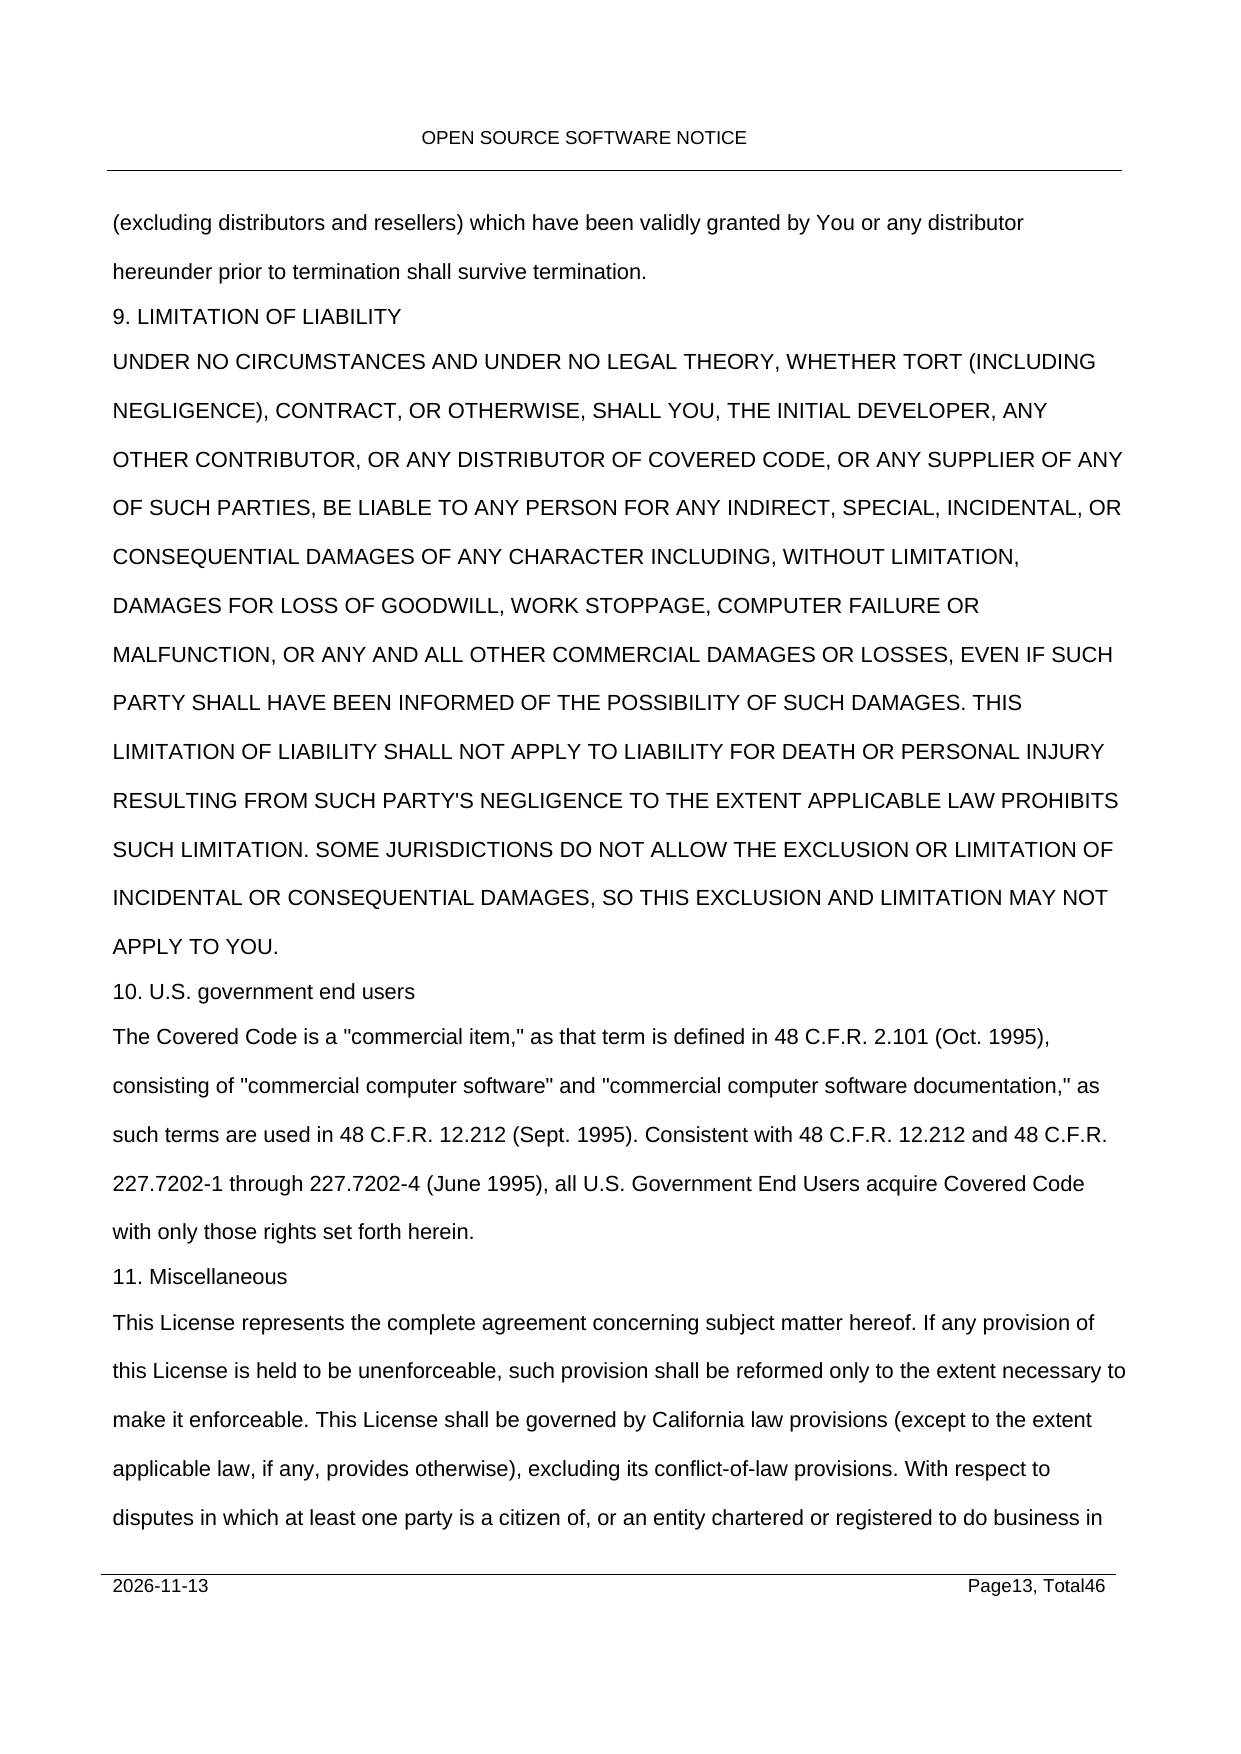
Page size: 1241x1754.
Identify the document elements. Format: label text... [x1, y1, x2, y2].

text The Covered Code is a "commercial item," as that term is defined in 48 C.F.R. 2.101 (Oct. 1995), consisting of "commercial computer software" and "commercial computer software documentation," as such terms are used in 48 C.F.R. 12.212 (Sept. 1995). Consistent with 48 C.F.R. 12.212 and 48 C.F.R. 227.7202-1 through 227.7202-4 (June 1995), all U.S. Government End Users acquire Covered Code with only those rights set forth herein. [112, 1021, 1128, 1248]
text 11. Miscellaneous [112, 1261, 1128, 1293]
text UNDER NO CIRCUMSTANCES AND UNDER NO LEGAL THEORY, WHETHER TORT (INCLUDING NEGLIGENCE), CONTRACT, OR OTHERWISE, SHALL YOU, THE INITIAL DEVELOPER, ANY OTHER CONTRIBUTOR, OR ANY DISTRIBUTOR OF COVERED CODE, OR ANY SUPPLIER OF ANY OF SUCH PARTIES, BE LIABLE TO ANY PERSON FOR ANY INDIRECT, SPECIAL, INCIDENTAL, OR CONSEQUENTIAL DAMAGES OF ANY CHARACTER INCLUDING, WITHOUT LIMITATION, DAMAGES FOR LOSS OF GOODWILL, WORK STOPPAGE, COMPUTER FAILURE OR MALFUNCTION, OR ANY AND ALL OTHER COMMERCIAL DAMAGES OR LOSSES, EVEN IF SUCH PARTY SHALL HAVE BEEN INFORMED OF THE POSSIBILITY OF SUCH DAMAGES. THIS LIMITATION OF LIABILITY SHALL NOT APPLY TO LIABILITY FOR DEATH OR PERSONAL INJURY RESULTING FROM SUCH PARTY'S NEGLIGENCE TO THE EXTENT APPLICABLE LAW PROHIBITS SUCH LIMITATION. SOME JURISDICTIONS DO NOT ALLOW THE EXCLUSION OR LIMITATION OF INCIDENTAL OR CONSEQUENTIAL DAMAGES, SO THIS EXCLUSION AND LIMITATION MAY NOT APPLY TO YOU. [112, 345, 1128, 963]
text 9. LIMITATION OF LIABILITY [112, 300, 1128, 333]
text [112, 1306, 1128, 1533]
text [112, 206, 1128, 288]
text 10. U.S. government end users [112, 975, 1128, 1008]
